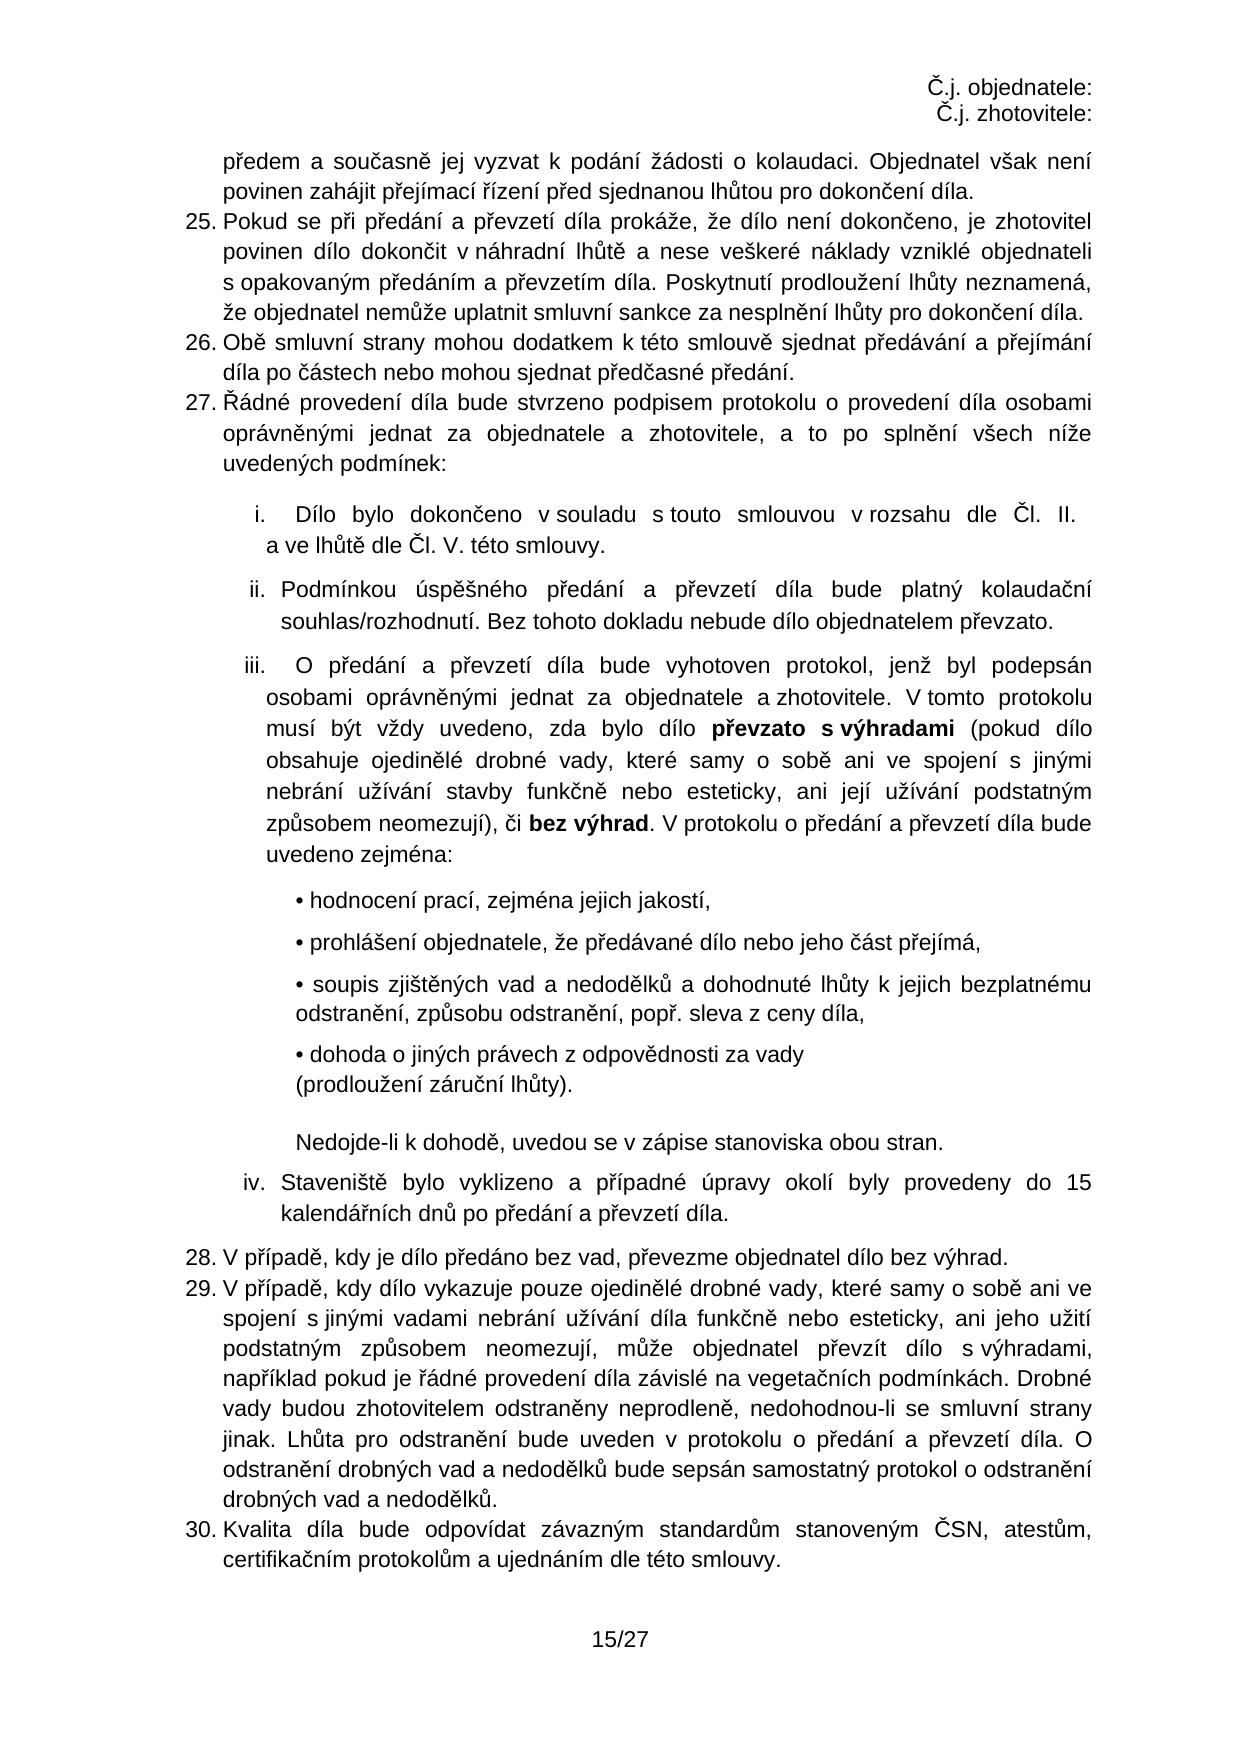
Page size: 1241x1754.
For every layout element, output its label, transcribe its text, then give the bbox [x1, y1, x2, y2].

text • prohlášení objednatele, že předávané dílo nebo jeho část přejímá, [221, 927, 1093, 956]
list Řádné provedení díla bude stvrzeno podpisem protokolu o provedení díla osobami oprávněnými jednat za objednatele a zhotovitele, a to po splnění všech níže uvedených podmínek: [185, 389, 1093, 476]
list O předání a převzetí díla bude vyhotoven protokol, jenž byl podepsán osobami oprávněnými jednat za objednatele a zhotovitele. V tomto protokolu musí být vždy uvedeno, zda bylo dílo převzato s výhradami (pokud dílo obsahuje ojedinělé drobné vady, které samy o sobě ani ve spojení s jinými nebrání užívání stavby funkčně nebo esteticky, ani její užívání podstatným způsobem neomezují), či bez výhrad. V protokolu o předání a převzetí díla bude uvedeno zejména: [266, 652, 1093, 868]
text • soupis zjištěných vad a nedodělků a dohodnuté lhůty k jejich bezplatnému odstranění, způsobu odstranění, popř. sleva z ceny díla, [295, 969, 1093, 1027]
text • dohoda o jiných právech z odpovědnosti za vady [221, 1039, 1093, 1069]
text Nedojde-li k dohodě, uvedou se v zápise stanoviska obou stran. [221, 1127, 1093, 1156]
list Pokud se při předání a převzetí díla prokáže, že dílo není dokončeno, je zhotovitel povinen dílo dokončit v náhradní lhůtě a nese veškeré náklady vzniklé objednateli s opakovaným předáním a převzetím díla. Poskytnutí prodloužení lhůty neznamená, že objednatel nemůže uplatnit smluvní sankce za nesplnění lhůty pro dokončení díla. [185, 208, 1093, 325]
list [185, 148, 1093, 204]
list Staveniště bylo vyklizeno a případné úpravy okolí byly provedeny do 15 kalendářních dnů po předání a převzetí díla. [266, 1169, 1093, 1227]
text (prodloužení záruční lhůty). [221, 1069, 1093, 1098]
list Podmínkou úspěšného předání a převzetí díla bude platný kolaudační souhlas/rozhodnutí. Bez tohoto dokladu nebude dílo objednatelem převzato. [266, 576, 1093, 634]
list Kvalita díla bude odpovídat závazným standardům stanoveným ČSN, atestům, certifikačním protokolům a ujednáním dle této smlouvy. [185, 1516, 1093, 1573]
list V případě, kdy je dílo předáno bez vad, převezme objednatel dílo bez výhrad. [185, 1244, 1093, 1271]
text • hodnocení prací, zejména jejich jakostí, [221, 885, 1093, 914]
list Obě smluvní strany mohou dodatkem k této smlouvě sjednat předávání a přejímání díla po částech nebo mohou sjednat předčasné předání. [185, 329, 1093, 385]
list V případě, kdy dílo vykazuje pouze ojedinělé drobné vady, které samy o sobě ani ve spojení s jinými vadami nebrání užívání díla funkčně nebo esteticky, ani jeho užití podstatným způsobem neomezují, může objednatel převzít dílo s výhradami, například pokud je řádné provedení díla závislé na vegetačních podmínkách. Drobné vady budou zhotovitelem odstraněny neprodleně, nedohodnou-li se smluvní strany jinak. Lhůta pro odstranění bude uveden v protokolu o předání a převzetí díla. O odstranění drobných vad a nedodělků bude sepsán samostatný protokol o odstranění drobných vad a nedodělků. [185, 1274, 1093, 1512]
list Dílo bylo dokončeno v souladu s touto smlouvou v rozsahu dle Čl. II. a ve lhůtě dle Čl. V. této smlouvy. [266, 501, 1093, 559]
